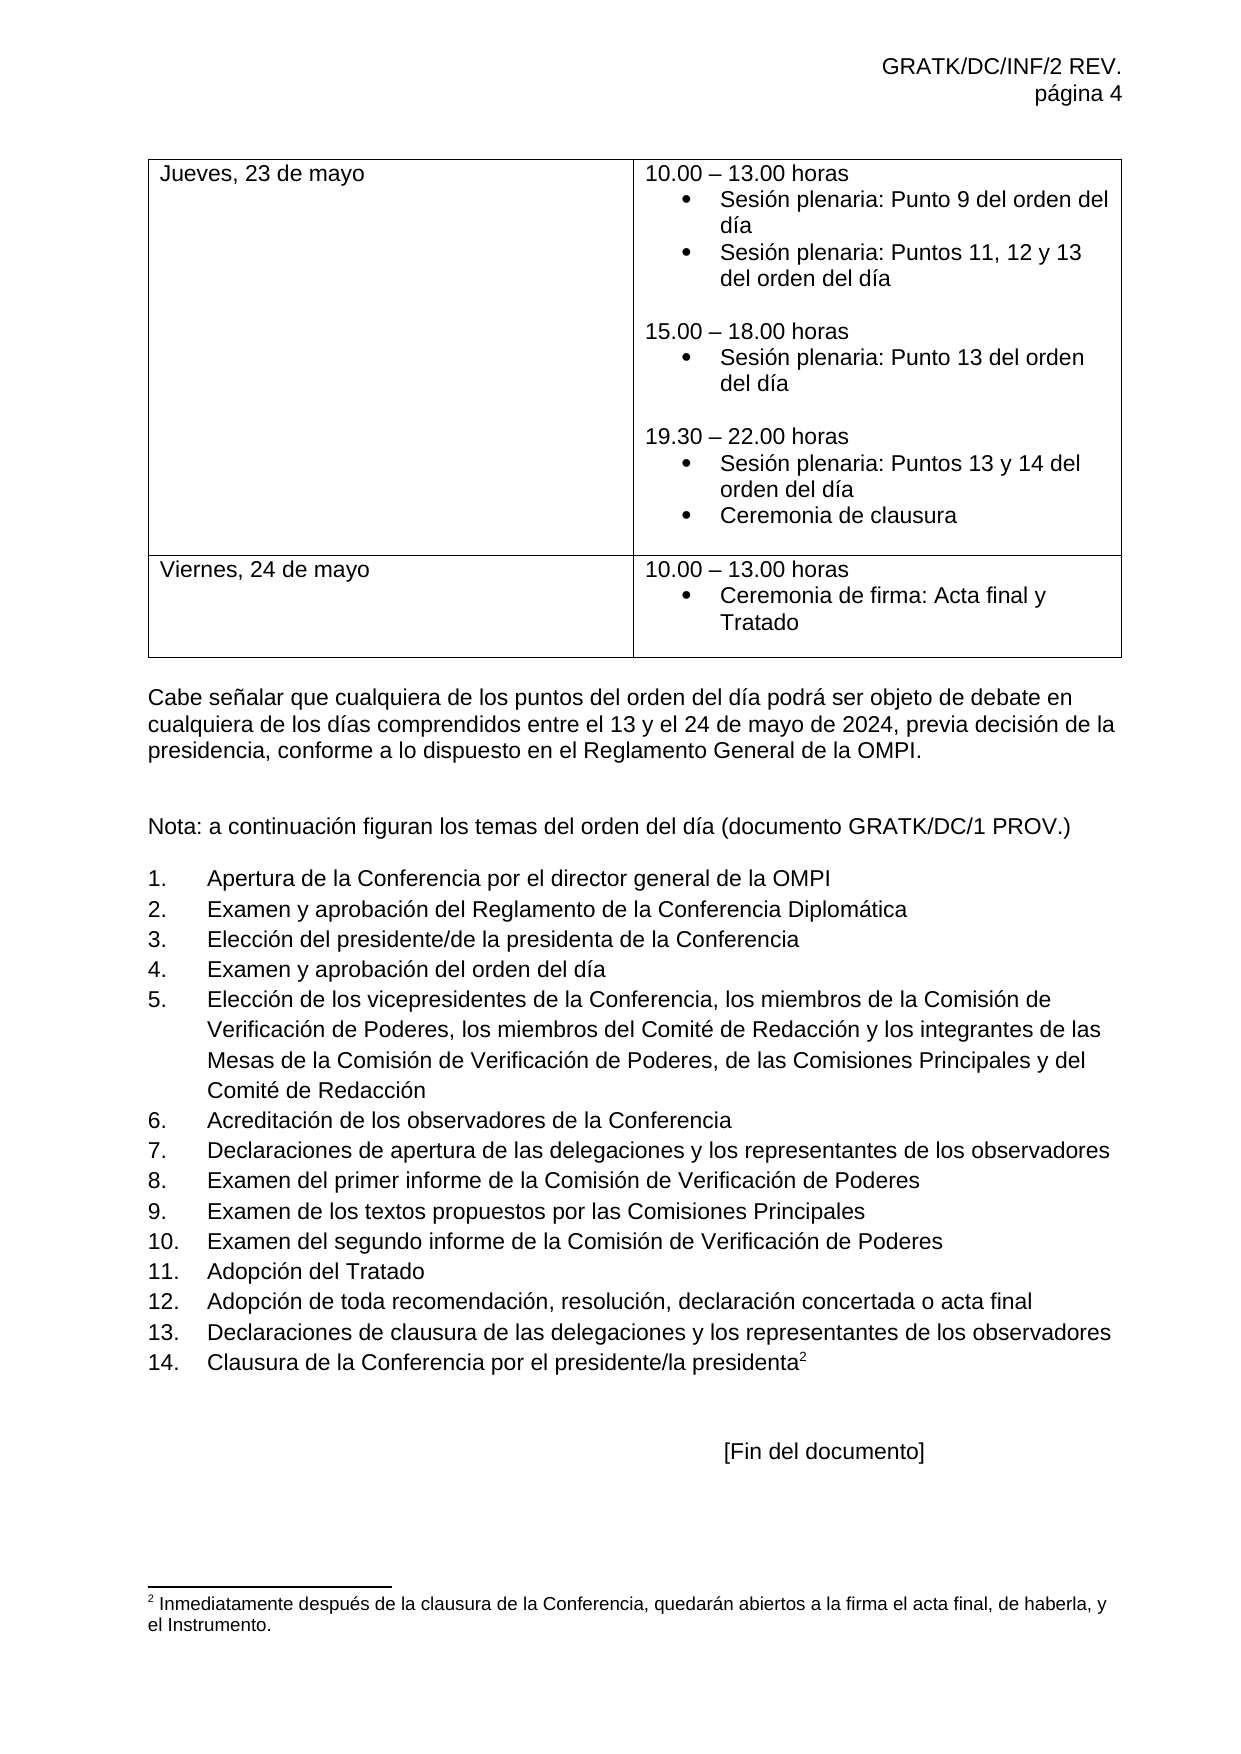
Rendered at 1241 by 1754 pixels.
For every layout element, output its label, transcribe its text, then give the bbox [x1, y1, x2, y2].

text 9. Examen de los textos propuestos por las Comisiones Principales [148, 1198, 1122, 1224]
text 11. Adopción del Tratado [148, 1258, 1122, 1284]
text [Fin del documento] [724, 1438, 1122, 1464]
text 10. Examen del segundo informe de la Comisión de Verificación de Poderes [148, 1228, 1122, 1254]
text Cabe señalar que cualquiera de los puntos del orden del día podrá ser objeto de debate en cualquiera de los días comprendidos entre el 13 y el 24 de mayo de 2024, previa decisión de la presidencia, conforme a lo dispuesto en el Reglamento General de la OMPI. [148, 684, 1122, 763]
text 5. Elección de los vicepresidentes de la Conferencia, los miembros de la Comisión de Verificación de Poderes, los miembros del Comité de Redacción y los integrantes de las Mesas de la Comisión de Verificación de Poderes, de las Comisiones Principales y del Comité de Redacción [148, 986, 1122, 1103]
text 6. Acreditación de los observadores de la Conferencia [148, 1107, 1122, 1133]
text 4. Examen y aprobación del orden del día [148, 956, 1122, 982]
text 13. Declaraciones de clausura de las delegaciones y los representantes de los observadores [148, 1318, 1122, 1345]
text 7. Declaraciones de apertura de las delegaciones y los representantes de los observadores [148, 1137, 1122, 1164]
text 1. Apertura de la Conferencia por el director general de la OMPI [148, 865, 1122, 892]
table_cell 10.00 – 13.00 horas Sesión plenaria: Punto 9 del orden del día Sesión plenaria: Puntos 11, 12 y 13 del orden del día 15.00 – 18.00 horas Sesión plenaria: Punto 13 del orden del día 19.30 – 22.00 horas Sesión plenaria: Puntos 13 y 14 del orden del día Ceremonia de clausura [634, 160, 1121, 555]
text 8. Examen del primer informe de la Comisión de Verificación de Poderes [148, 1167, 1122, 1194]
table_cell 10.00 – 13.00 horas Ceremonia de firma: Acta final y Tratado [634, 556, 1121, 657]
text 12. Adopción de toda recomendación, resolución, declaración concertada o acta final [148, 1288, 1122, 1315]
text Nota: a continuación figuran los temas del orden del día (documento GRATK/DC/1 PROV.) [148, 813, 1122, 839]
text 3. Elección del presidente/de la presidenta de la Conferencia [148, 926, 1122, 952]
text 2. Examen y aprobación del Reglamento de la Conferencia Diplomática [148, 896, 1122, 922]
table_cell Jueves, 23 de mayo [149, 160, 633, 555]
table_cell Viernes, 24 de mayo [149, 556, 633, 657]
text 14. Clausura de la Conferencia por el presidente/la presidenta [148, 1349, 1122, 1375]
